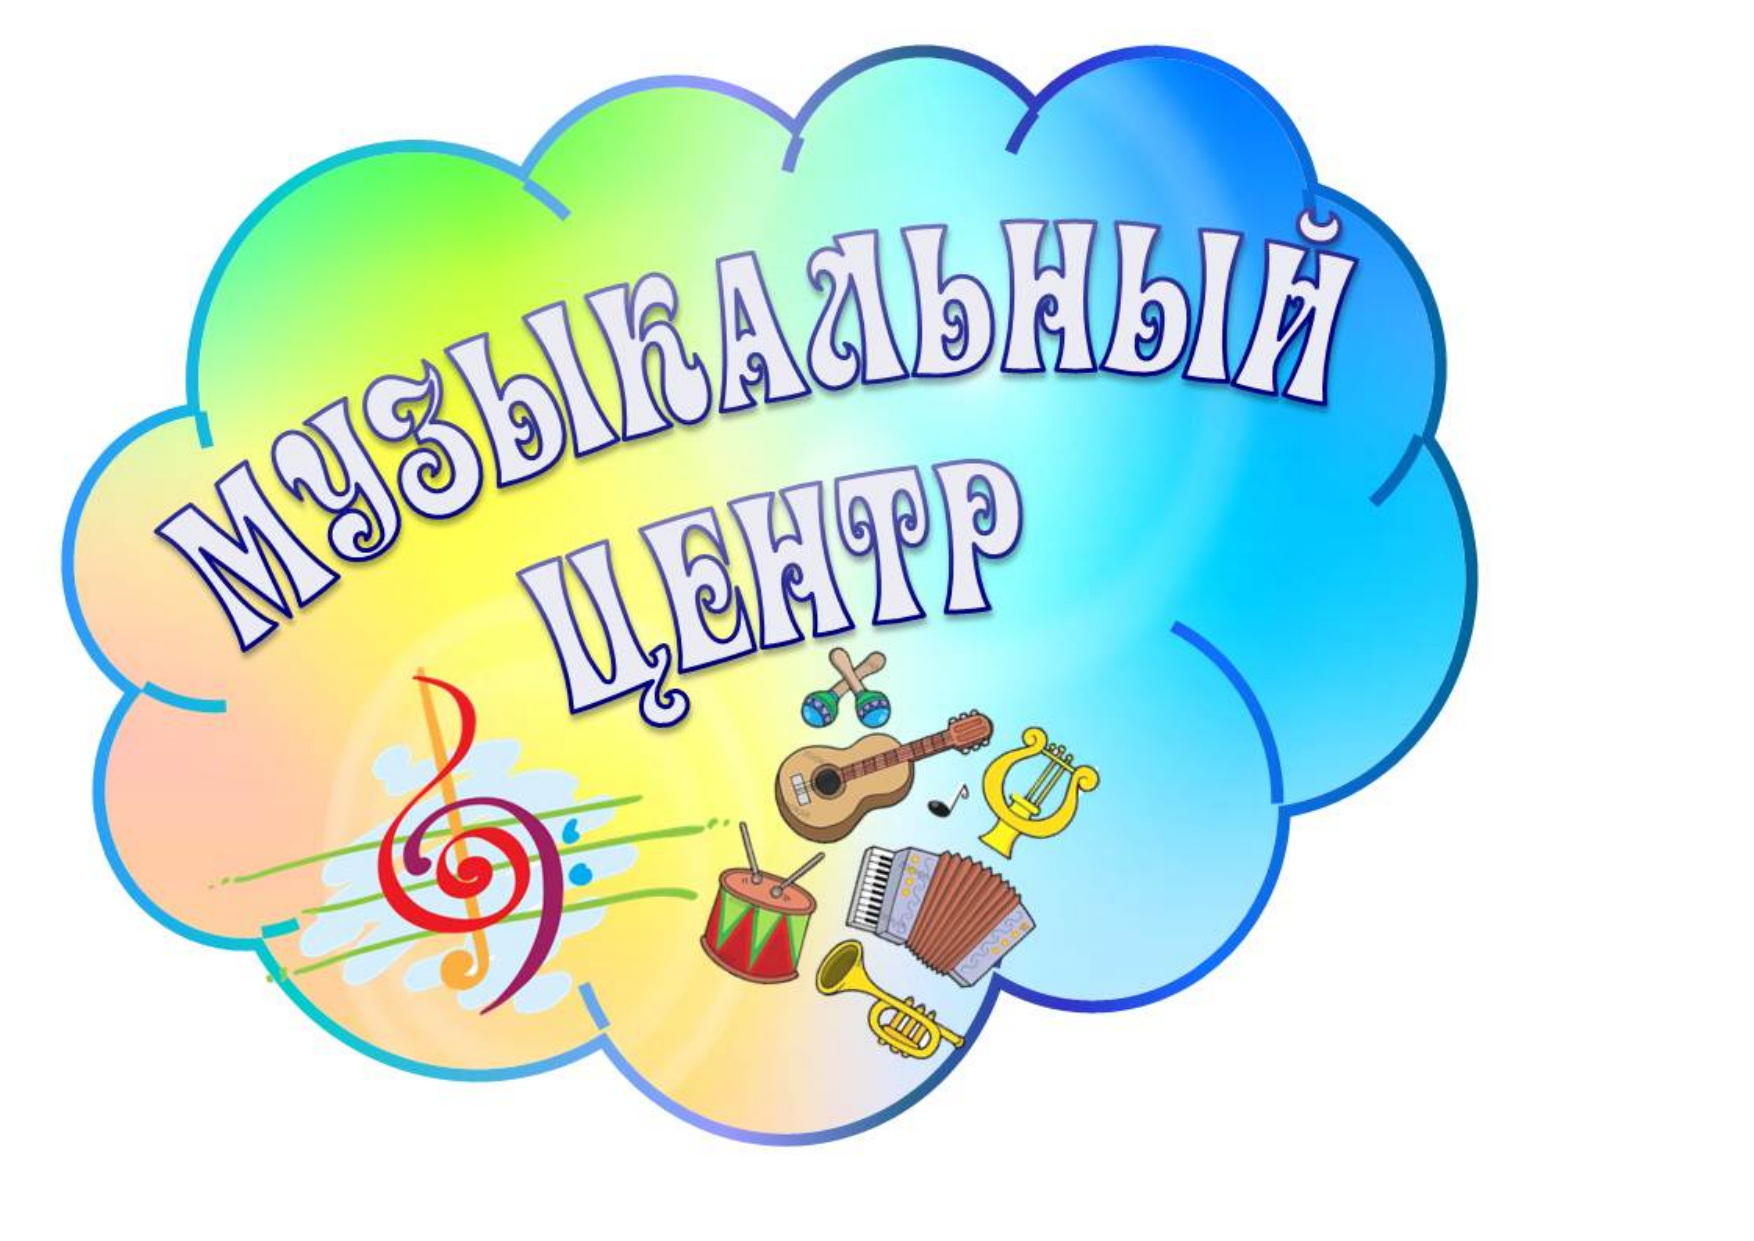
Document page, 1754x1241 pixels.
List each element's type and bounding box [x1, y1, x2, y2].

picture [14, 29, 1515, 1155]
